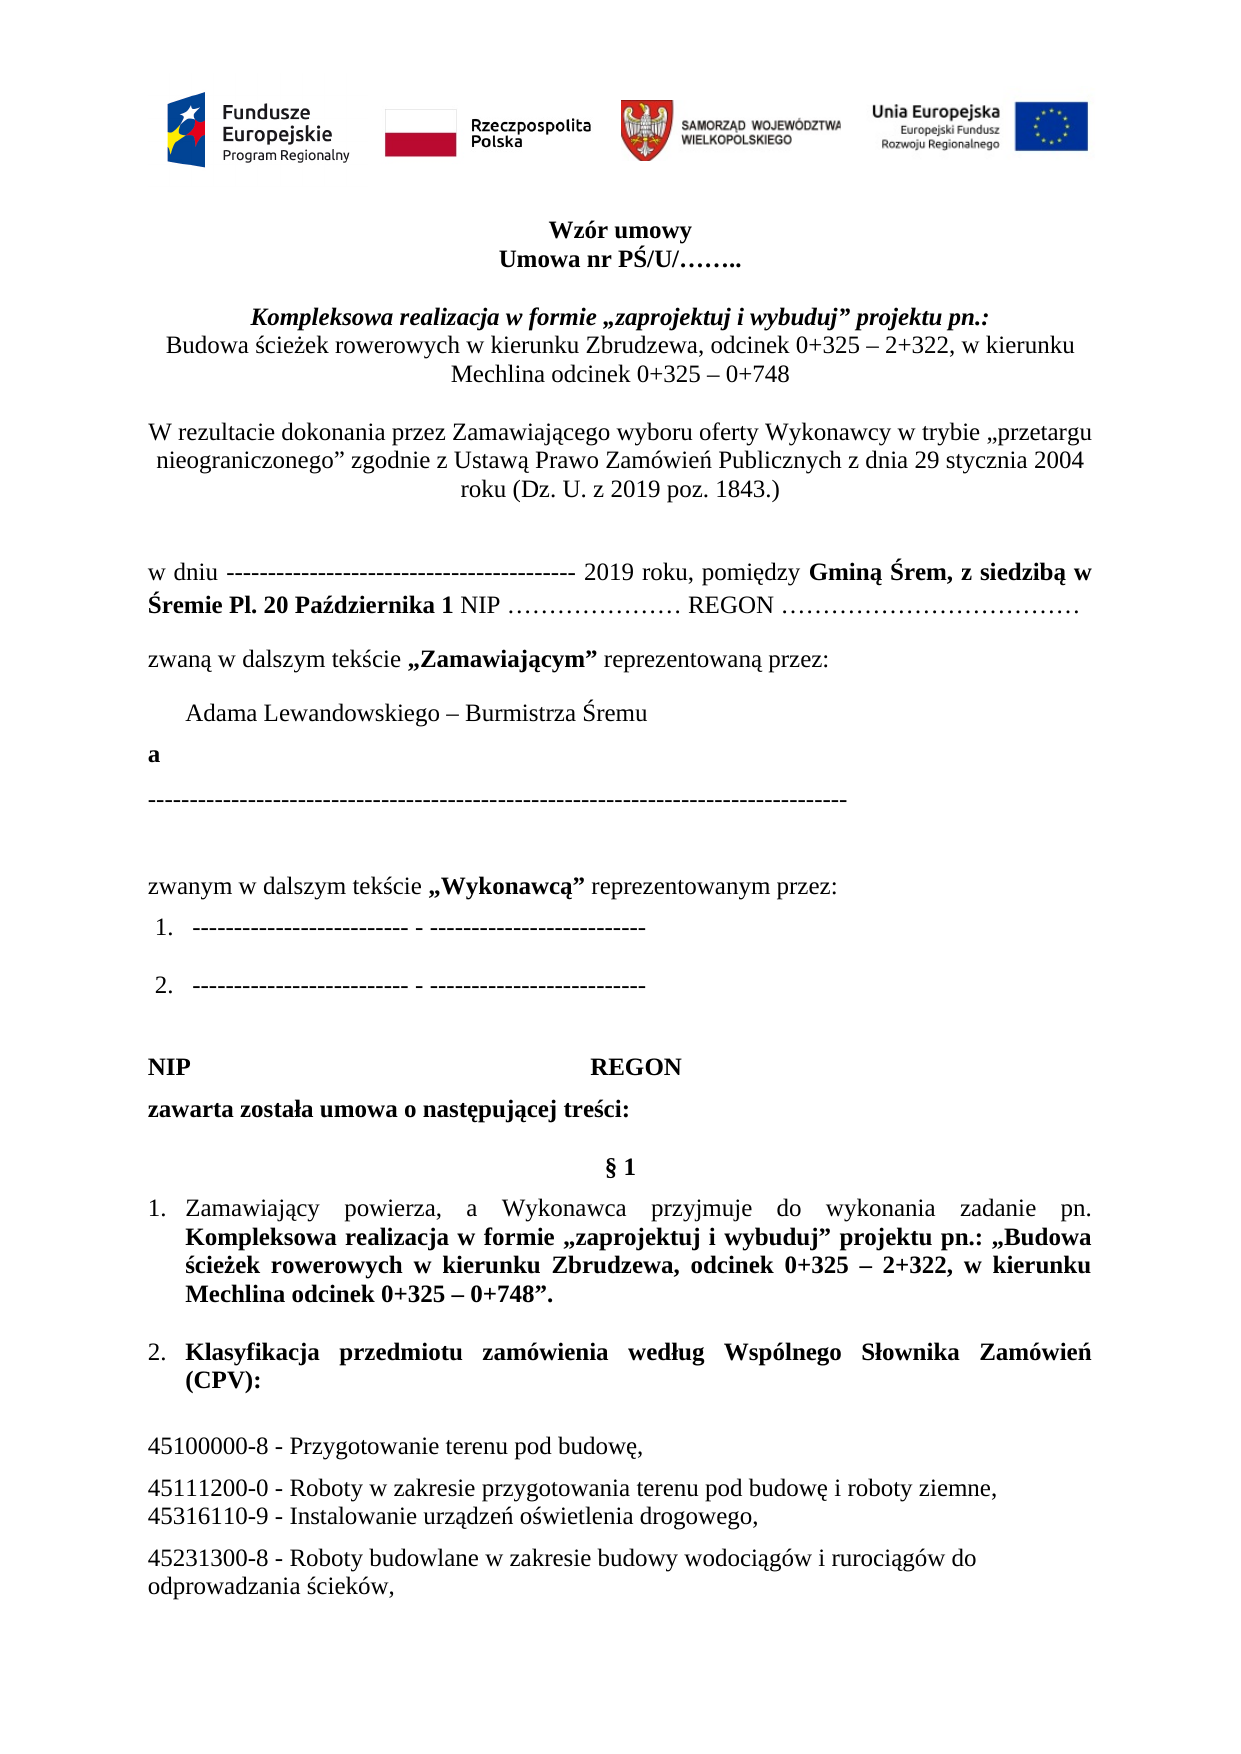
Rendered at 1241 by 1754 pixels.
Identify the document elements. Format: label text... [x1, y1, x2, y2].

text Adama Lewandowskiego – Burmistrza Śremu [185, 698, 1093, 726]
text zwanym w dalszym tekście „Wykonawcą” reprezentowanym przez: [148, 871, 1093, 900]
text 45231300-8 - Roboty budowlane w zakresie budowy wodociągów i rurociągów do odprowadzania ścieków, [148, 1543, 1093, 1600]
text § 1 [148, 1152, 1093, 1181]
text Umowa nr PŚ/U/…….. [148, 244, 1093, 273]
text ------------------------------------------------------------------------------------ [148, 784, 1093, 813]
list Zamawiający powierza, a Wykonawca przyjmuje do wykonania zadanie pn. Kompleksowa realizacja w formie „zaprojektuj i wybuduj” projektu pn.: „Budowa ścieżek rowerowych w kierunku Zbrudzewa, odcinek 0+325 – 2+322, w kierunku Mechlina odcinek 0+325 – 0+748”. [148, 1193, 1093, 1308]
text W rezultacie dokonania przez Zamawiającego wyboru oferty Wykonawcy w trybie „przetargu nieograniczonego” zgodnie z Ustawą Prawo Zamówień Publicznych z dnia 29 stycznia 2004 roku (Dz. U. z 2019 poz. 1843.) [148, 417, 1093, 503]
list Klasyfikacja przedmiotu zamówienia według Wspólnego Słownika Zamówień (CPV): [148, 1337, 1093, 1394]
picture [618, 100, 841, 160]
text w dniu ------------------------------------------ 2019 roku, pomiędzy Gminą Śrem, z siedzibą w Śremie Pl. 20 Października 1 NIP ………………… REGON ……………………………… [148, 557, 1093, 619]
subtitle NIP REGON [148, 1052, 1093, 1081]
list -------------------------- - -------------------------- [154, 912, 1093, 941]
text Budowa ścieżek rowerowych w kierunku Zbrudzewa, odcinek 0+325 – 2+322, w kierunku Mechlina odcinek 0+325 – 0+748 [148, 331, 1093, 388]
text 45111200-0 - Roboty w zakresie przygotowania terenu pod budowę i roboty ziemne, 45316110-9 - Instalowanie urządzeń oświetlenia drogowego, [148, 1473, 1093, 1530]
text a [148, 739, 1093, 768]
text Wzór umowy [148, 216, 1093, 244]
picture [857, 86, 1101, 165]
text Kompleksowa realizacja w formie „zaprojektuj i wybuduj” projektu pn.: [148, 302, 1093, 331]
text zawarta została umowa o następującej treści: [148, 1094, 1093, 1122]
text 45100000-8 - Przygotowanie terenu pod budowę, [148, 1431, 1093, 1460]
text zwaną w dalszym tekście „Zamawiającym” reprezentowaną przez: [148, 644, 1093, 672]
picture [147, 73, 604, 187]
list -------------------------- - -------------------------- [154, 970, 1093, 999]
